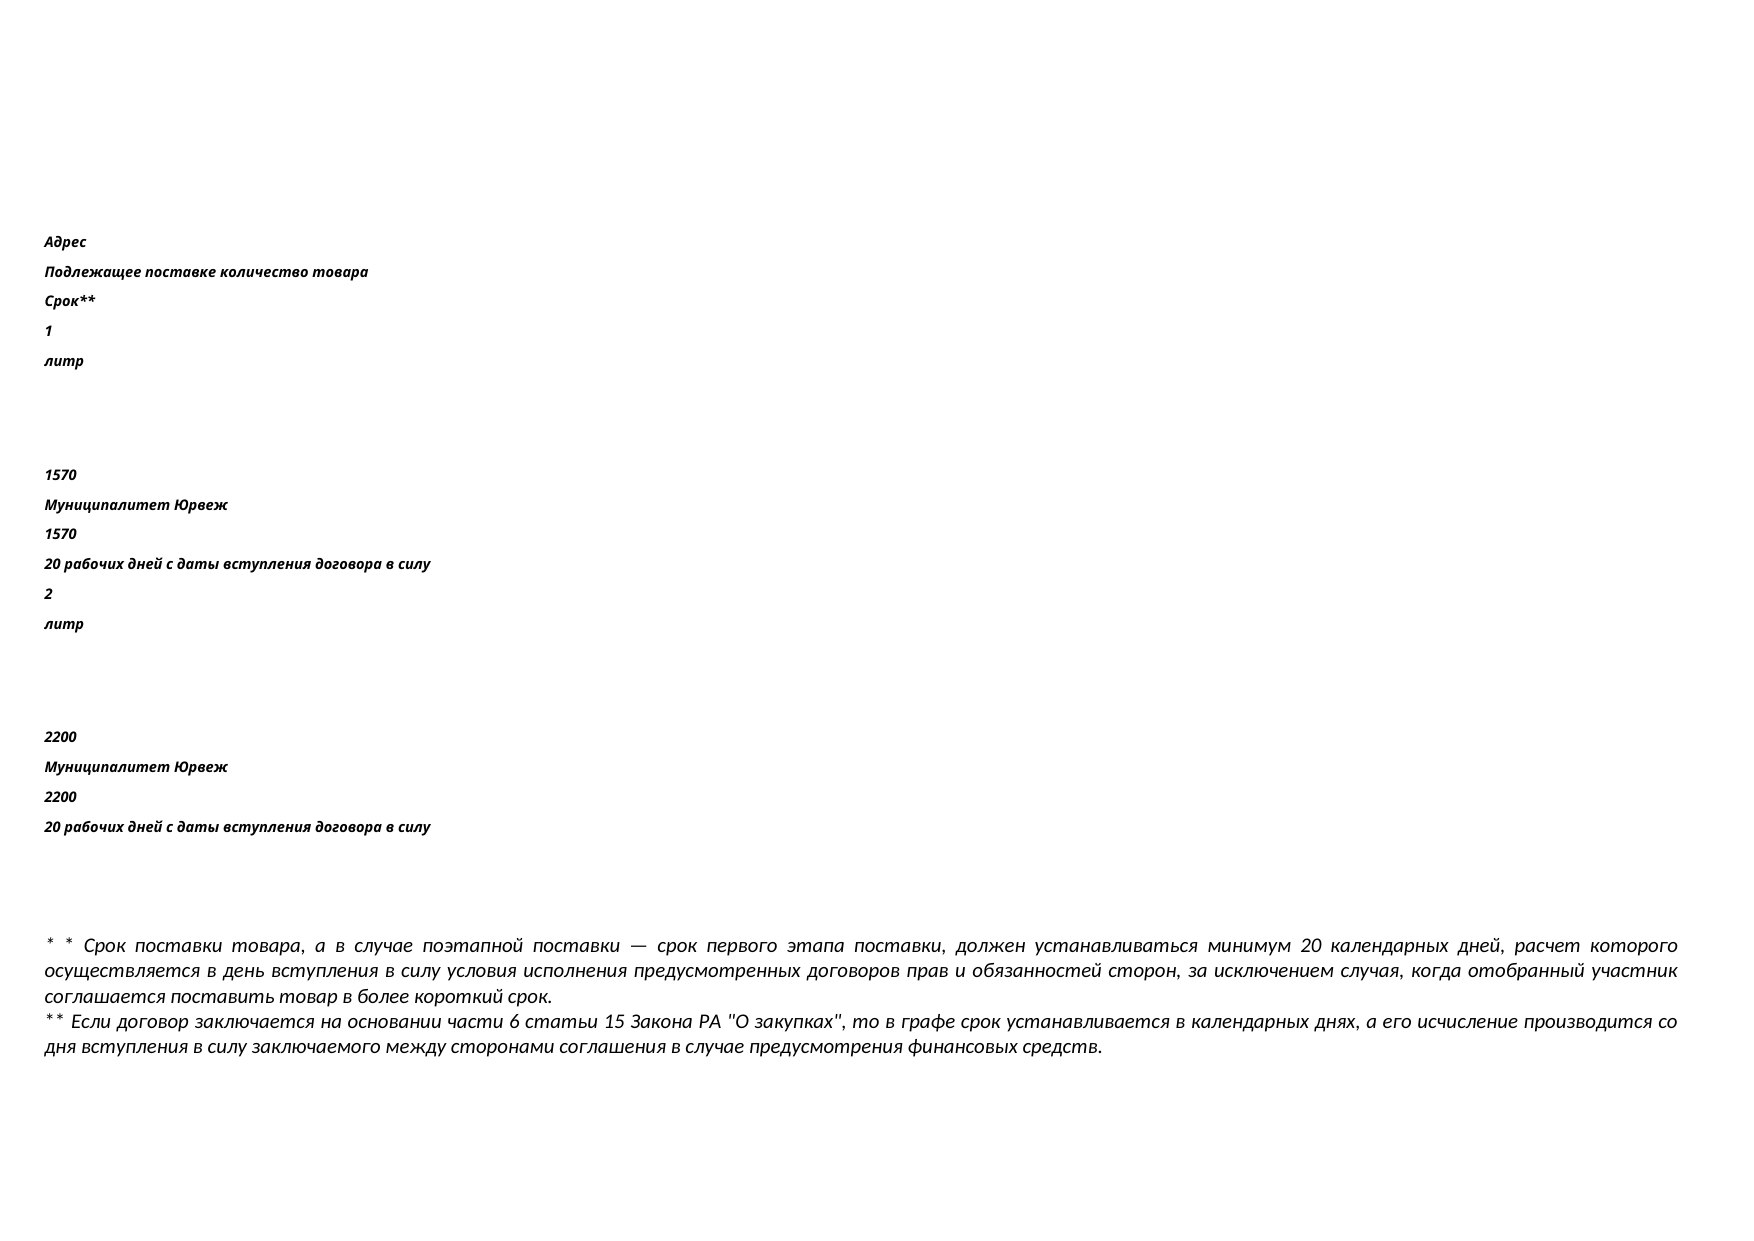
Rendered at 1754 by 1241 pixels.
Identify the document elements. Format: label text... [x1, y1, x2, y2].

text * * Срок поставки товара, а в случае поэтапной поставки — срок первого этапа поставки, должен устанавливаться минимум 20 календарных дней, расчет которого осуществляется в день вступления в силу условия исполнения предусмотренных договоров прав и обязанностей сторон, за исключением случая, когда отобранный участник соглашается поставить товар в более короткий срок. [44, 932, 1680, 1008]
text ** Если договор заключается на основании части 6 статьи 15 Закона РА "О закупках", то в графе срок устанавливается в календарных днях, а его исчисление производится со дня вступления в силу заключаемого между сторонами соглашения в случае предусмотрения финансовых средств. [44, 1008, 1680, 1059]
